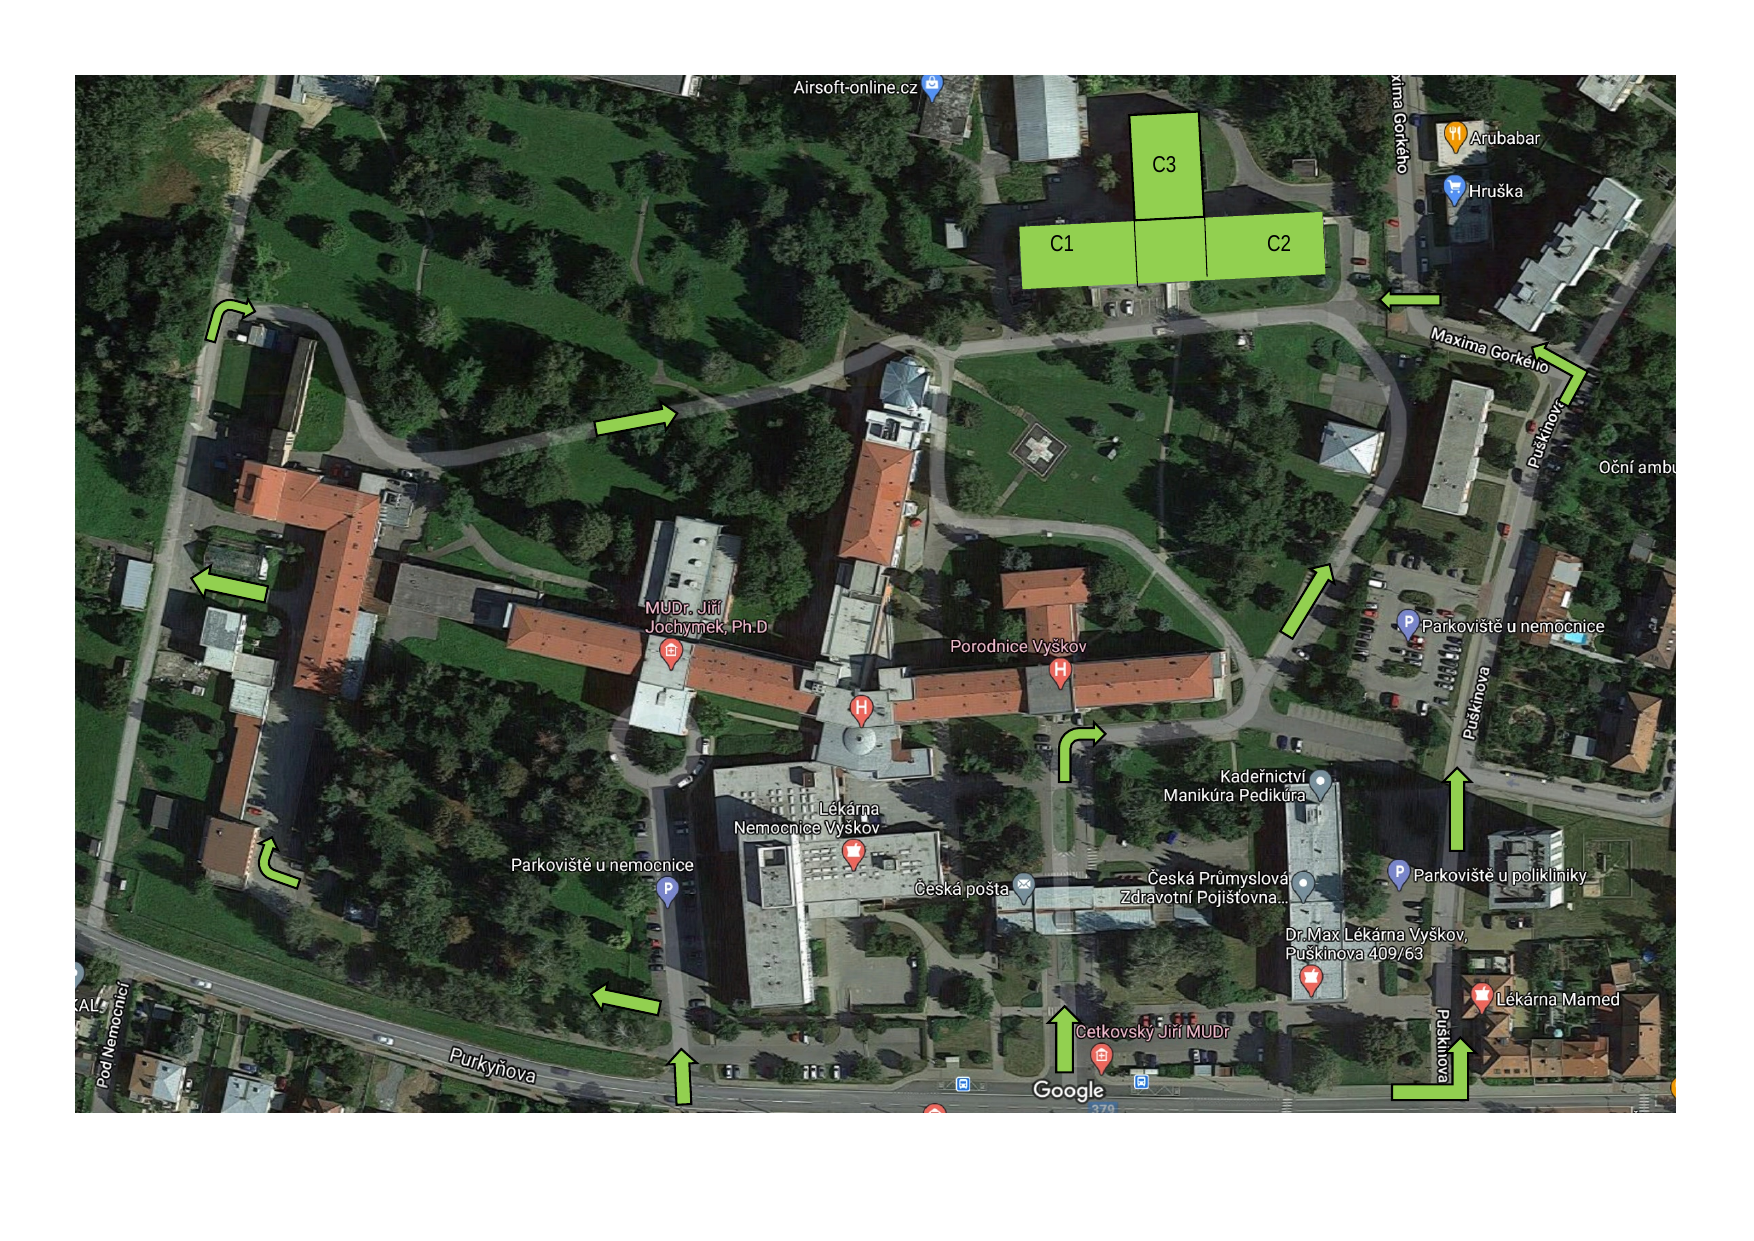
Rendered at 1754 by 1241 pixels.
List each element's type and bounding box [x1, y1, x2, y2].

picture [75, 75, 1676, 1113]
